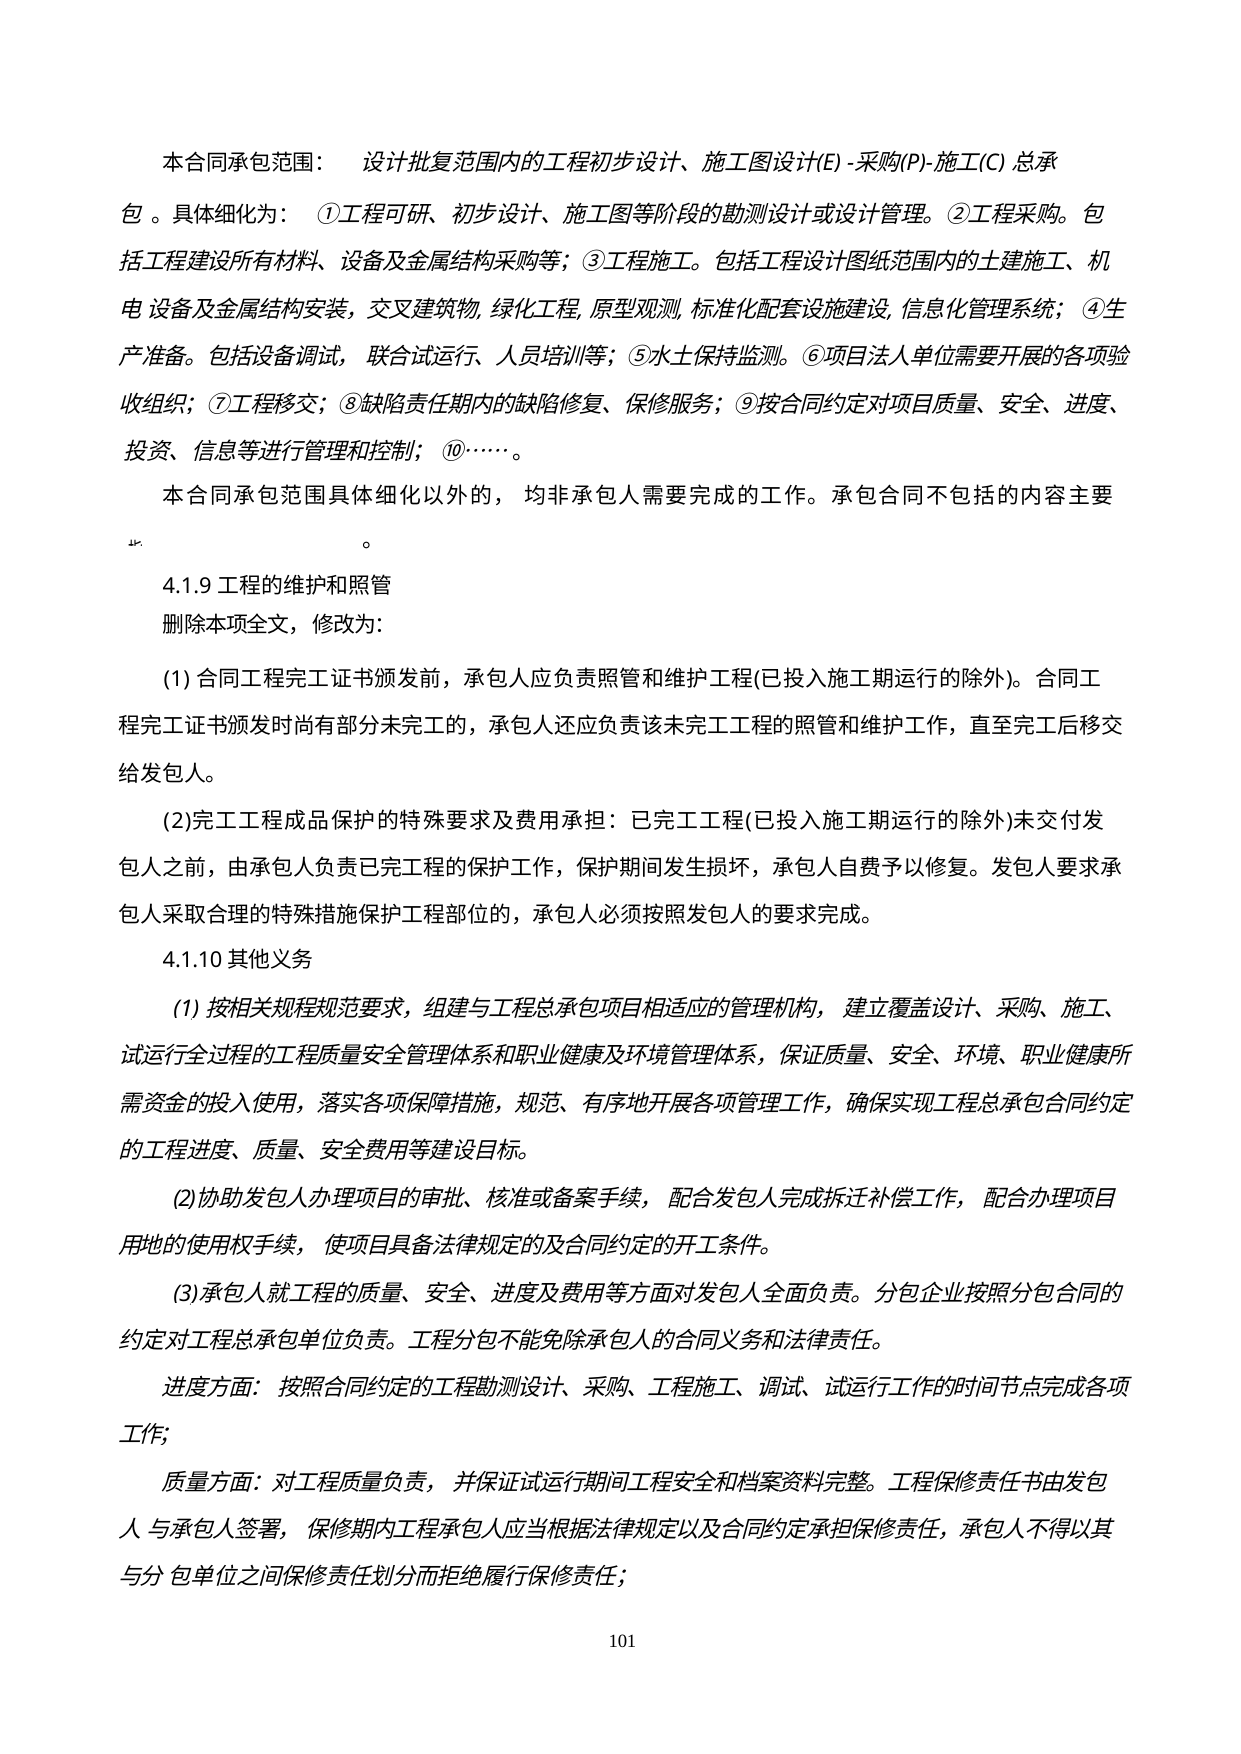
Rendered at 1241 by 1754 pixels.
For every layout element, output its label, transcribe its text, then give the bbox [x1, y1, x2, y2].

text 本合同承包范围具体细化以外的， 均非承包人需要完成的工作。承包合同不包括的内容主要 [163, 481, 1137, 509]
text 包 。具体细化为： ①工程可研、初步设计、施工图等阶段的勘测设计或设计管理。②工程采购。包 括工程建设所有材料、设备及金属结构采购等；③工程施工。包括工程设计图纸范围内的土建施工、机电 设备及金属结构安装，交叉建筑物, 绿化工程, 原型观测, 标准化配套设施建设, 信息化管理系统； ④生 产准备。包括设备调试， 联合试运行、人员培训等；⑤水土保持监测。⑥项目法人单位需要开展的各项验 收组织；⑦工程移交；⑧缺陷责任期内的缺陷修复、保修服务；⑨按合同约定对项目质量、安全、进度、 投资、信息等进行管理和控制； ⑩…… 。 [118, 416, 1129, 466]
text 包 。具体细化为： ①工程可研、初步设计、施工图等阶段的勘测设计或设计管理。②工程采购。包 括工程建设所有材料、设备及金属结构采购等；③工程施工。包括工程设计图纸范围内的土建施工、机电 设备及金属结构安装，交叉建筑物, 绿化工程, 原型观测, 标准化配套设施建设, 信息化管理系统； ④生 产准备。包括设备调试， 联合试运行、人员培训等；⑤水土保持监测。⑥项目法人单位需要开展的各项验 收组织；⑦工程移交；⑧缺陷责任期内的缺陷修复、保修服务；⑨按合同约定对项目质量、安全、进度、 投资、信息等进行管理和控制； ⑩…… 。 [118, 195, 1129, 366]
text (1) 按相关规程规范要求，组建与工程总承包项目相适应的管理机构， 建立覆盖设计、采购、施工、 试运行全过程的工程质量安全管理体系和职业健康及环境管理体系，保证质量、安全、环境、职业健康所 需资金的投入使用，落实各项保障措施，规范、有序地开展各项管理工作，确保实现工程总承包合同约定 的工程进度、质量、安全费用等建设目标。 [118, 990, 1137, 1166]
text 4.1.9 工程的维护和照管 删除本项全文， 修改为： [162, 568, 403, 638]
text (2)协助发包人办理项目的审批、核准或备案手续， 配合发包人完成拆迁补偿工作， 配合办理项目 用地的使用权手续， 使项目具备法律规定的及合同约定的开工条件。 [118, 1180, 1128, 1260]
text (1) 合同工程完工证书颁发前，承包人应负责照管和维护工程(已投入施工期运行的除外)。合同工 程完工证书颁发时尚有部分未完工的，承包人还应负责该未完工工程的照管和维护工作，直至完工后移交 给发包人。 [119, 661, 1123, 787]
text 4.1.10 其他义务 [162, 944, 1137, 973]
text 包 。具体细化为： ①工程可研、初步设计、施工图等阶段的勘测设计或设计管理。②工程采购。包 括工程建设所有材料、设备及金属结构采购等；③工程施工。包括工程设计图纸范围内的土建施工、机电 设备及金属结构安装，交叉建筑物, 绿化工程, 原型观测, 标准化配套设施建设, 信息化管理系统； ④生 产准备。包括设备调试， 联合试运行、人员培训等；⑤水土保持监测。⑥项目法人单位需要开展的各项验 收组织；⑦工程移交；⑧缺陷责任期内的缺陷修复、保修服务；⑨按合同约定对项目质量、安全、进度、 投资、信息等进行管理和控制； ⑩…… 。 [118, 368, 1129, 414]
text (3)承包人就工程的质量、安全、进度及费用等方面对发包人全面负责。分包企业按照分包合同的 约定对工程总承包单位负责。工程分包不能免除承包人的合同义务和法律责任。 [118, 1274, 1128, 1355]
text (2)完工工程成品保护的特殊要求及费用承担：已完工工程(已投入施工期运行的除外)未交付发 包人之前，由承包人负责已完工程的保护工作，保护期间发生损坏，承包人自费予以修复。发包人要求承 包人采取合理的特殊措施保护工程部位的，承包人必须按照发包人的要求完成。 [119, 803, 1122, 929]
text 质量方面：对工程质量负责， 并保证试运行期间工程安全和档案资料完整。工程保修责任书由发包人 与承包人签署， 保修期内工程承包人应当根据法律规定以及合同约定承担保修责任，承包人不得以其与分 包单位之间保修责任划分而拒绝履行保修责任； [118, 1464, 1129, 1591]
text 进度方面： 按照合同约定的工程勘测设计、采购、工程施工、调试、试运行工作的时间节点完成各项 工作； [118, 1369, 1129, 1449]
